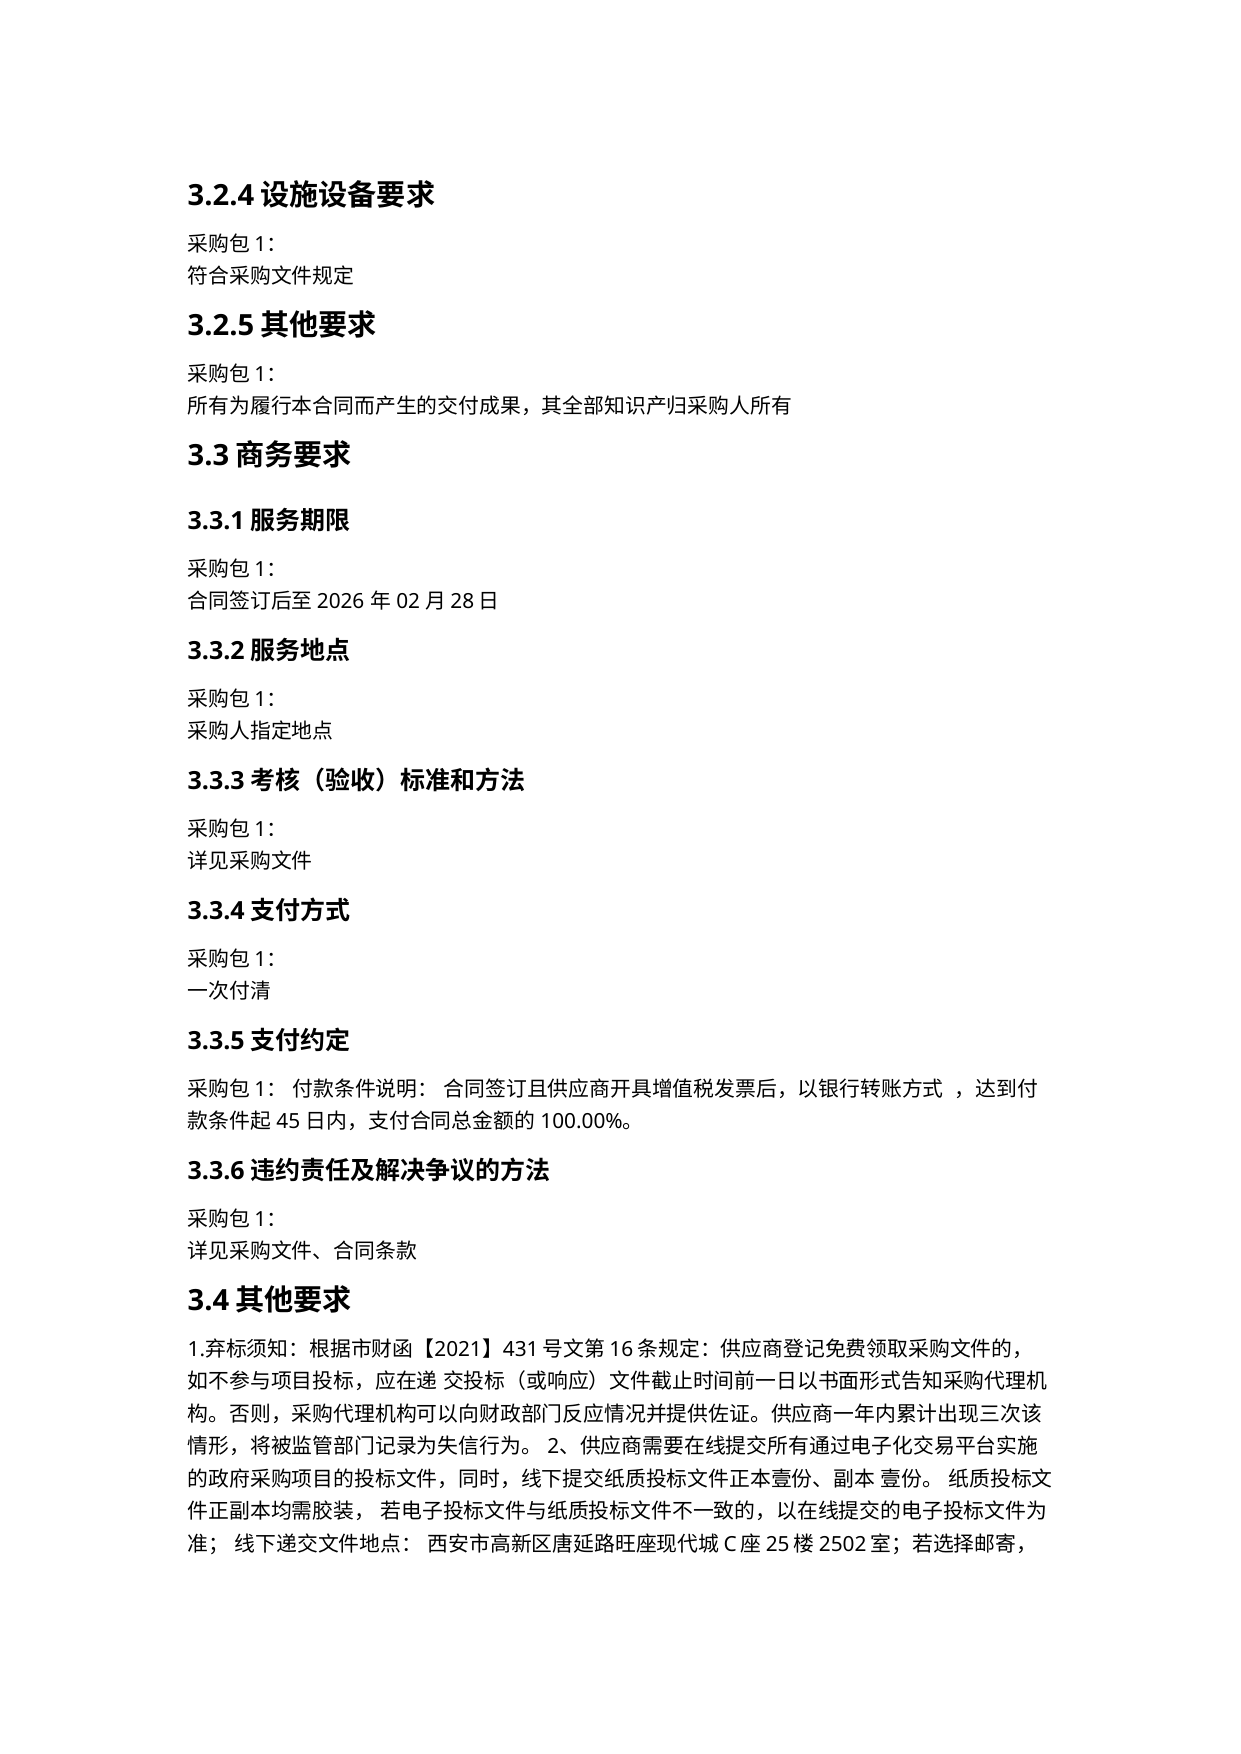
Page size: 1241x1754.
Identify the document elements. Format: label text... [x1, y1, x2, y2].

text 采购包1： [187, 942, 1053, 974]
text 采购包1： [187, 227, 1053, 259]
text 符合采购文件规定 [187, 259, 1053, 292]
text 采购包1： [187, 682, 1053, 714]
text 3.2.5其他要求 [187, 292, 1053, 357]
text 采购包1： [187, 812, 1053, 844]
text 3.3.4支付方式 [187, 877, 1053, 942]
text 3.3.5支付约定 [187, 1007, 1053, 1072]
text 3.3.2服务地点 [187, 617, 1053, 682]
text 所有为履行本合同而产生的交付成果，其全部知识产归采购人所有 [187, 389, 1053, 422]
text 采购包1： 付款条件说明： 合同签订且供应商开具增值税发票后，以银行转账方式 ，达到付款条件起 45 日内，支付合同总金额的 100.00%。 [187, 1072, 1053, 1137]
text 采购包1： [187, 552, 1053, 584]
text 3.3.3考核（验收）标准和方法 [187, 747, 1053, 812]
text 3.4其他要求 [187, 1267, 1053, 1332]
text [187, 1332, 1053, 1559]
text 详见采购文件 [187, 844, 1053, 877]
text 详见采购文件、合同条款 [187, 1234, 1053, 1267]
text 采购包1： [187, 357, 1053, 389]
text 3.3商务要求 [187, 422, 1053, 487]
text 3.2.4设施设备要求 [187, 162, 1053, 227]
text 采购包1： [187, 1202, 1053, 1234]
text 采购人指定地点 [187, 714, 1053, 747]
text 3.3.6违约责任及解决争议的方法 [187, 1137, 1053, 1202]
text 一次付清 [187, 974, 1053, 1007]
text 合同签订后至2026 年 02 月28日 [187, 584, 1053, 617]
text 3.3.1服务期限 [187, 487, 1053, 552]
